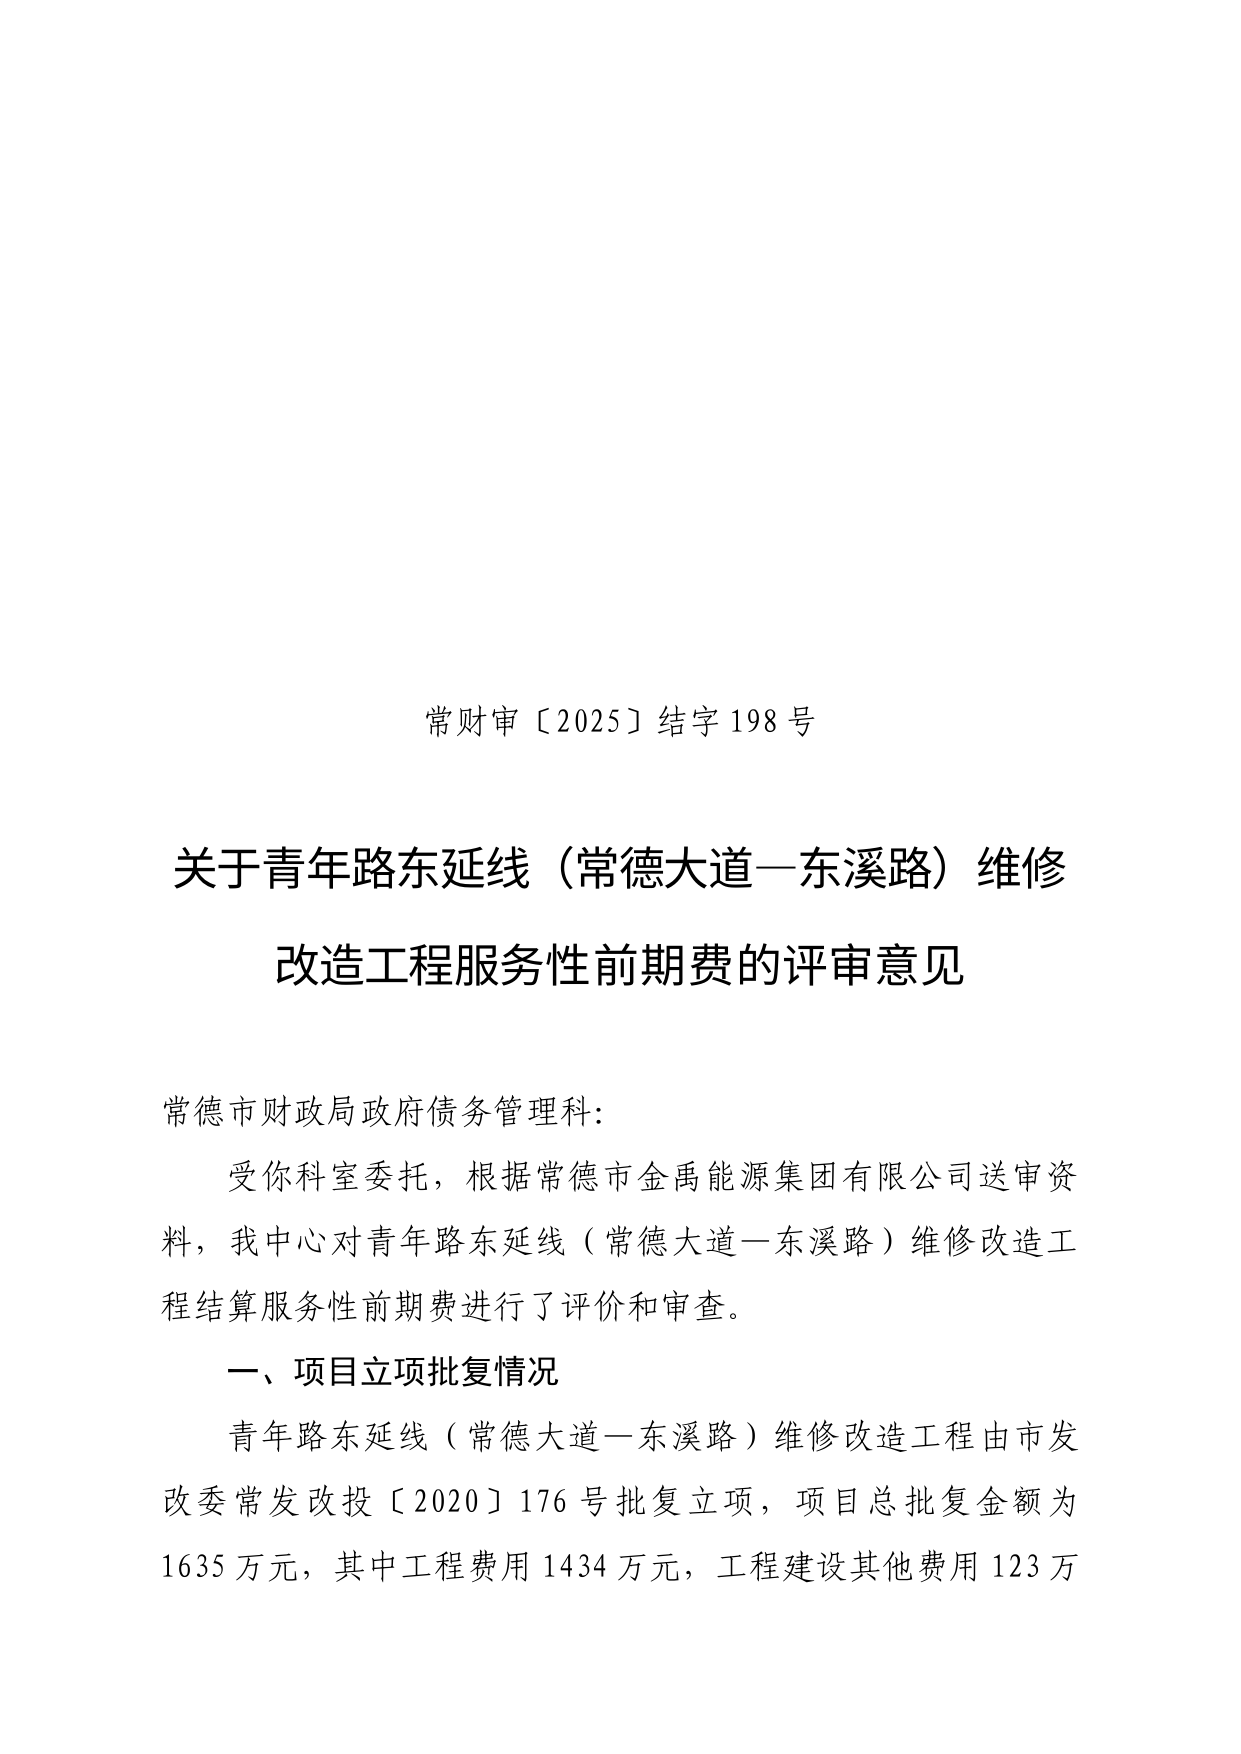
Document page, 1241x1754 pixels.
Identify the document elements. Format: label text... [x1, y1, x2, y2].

text 改造工程服务性前期费的评审意见 [159, 914, 1081, 1012]
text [159, 1402, 1081, 1597]
text 常德市财政局政府债务管理科： [159, 1077, 1081, 1142]
text 一、项目立项批复情况 [159, 1337, 1081, 1402]
text 关于青年路东延线（常德大道—东溪路）维修 [159, 817, 1081, 914]
text 常财审〔2025〕结字198号 [159, 687, 1081, 752]
text 受你科室委托，根据常德市金禹能源集团有限公司送审资料，我中心对青年路东延线（常德大道—东溪路）维修改造工程结算服务性前期费进行了评价和审查。 [159, 1142, 1081, 1337]
